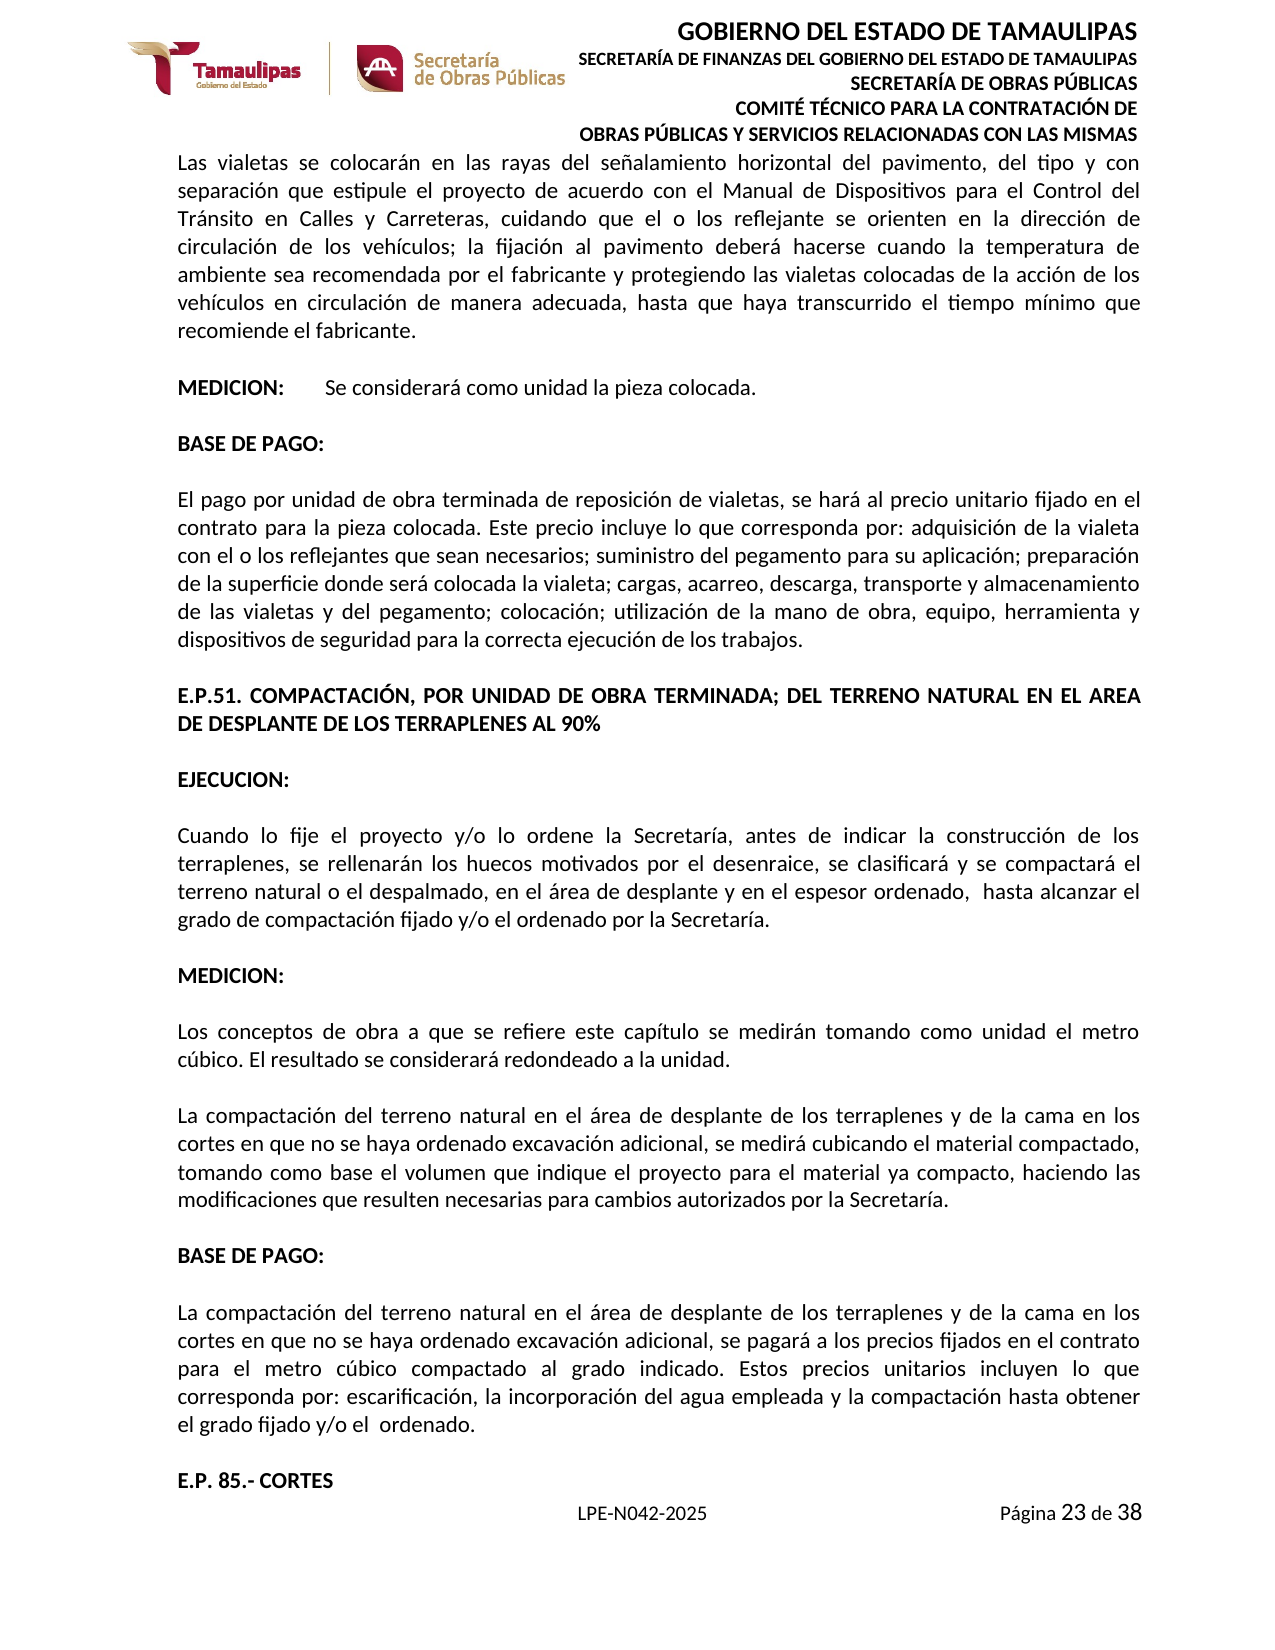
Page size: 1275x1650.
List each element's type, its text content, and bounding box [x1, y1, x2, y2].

text Cuando lo fije el proyecto y/o lo ordene la Secretaría, antes de indicar la construcción de los terraplenes, se rellenarán los huecos motivados por el desenraice, se clasificará y se compactará el terreno natural o el despalmado, en el área de desplante y en el espesor ordenado, hasta alcanzar el grado de compactación fijado y/o el ordenado por la Secretaría. [177, 821, 1142, 933]
picture [120, 19, 657, 111]
text Las vialetas se colocarán en las rayas del señalamiento horizontal del pavimento, del tipo y con separación que estipule el proyecto de acuerdo con el Manual de Dispositivos para el Control del Tránsito en Calles y Carreteras, cuidando que el o los reflejante se orienten en la dirección de circulación de los vehículos; la fijación al pavimento deberá hacerse cuando la temperatura de ambiente sea recomendada por el fabricante y protegiendo las vialetas colocadas de la acción de los vehículos en circulación de manera adecuada, hasta que haya transcurrido el tiempo mínimo que recomiende el fabricante. [177, 148, 1142, 344]
text El pago por unidad de obra terminada de reposición de vialetas, se hará al precio unitario fijado en el contrato para la pieza colocada. Este precio incluye lo que corresponda por: adquisición de la vialeta con el o los reflejantes que sean necesarios; suministro del pegamento para su aplicación; preparación de la superficie donde será colocada la vialeta; cargas, acarreo, descarga, transporte y almacenamiento de las vialetas y del pegamento; colocación; utilización de la mano de obra, equipo, herramienta y dispositivos de seguridad para la correcta ejecución de los trabajos. [177, 485, 1142, 653]
text La compactación del terreno natural en el área de desplante de los terraplenes y de la cama en los cortes en que no se haya ordenado excavación adicional, se medirá cubicando el material compactado, tomando como base el volumen que indique el proyecto para el material ya compacto, haciendo las modificaciones que resulten necesarias para cambios autorizados por la Secretaría. [177, 1102, 1142, 1214]
text E.P. 85.- CORTES [177, 1466, 1142, 1494]
text EJECUCION: [177, 765, 1142, 793]
text BASE DE PAGO: [177, 1242, 1142, 1270]
text E.P.51. COMPACTACIÓN, POR UNIDAD DE OBRA TERMINADA; DEL TERRENO NATURAL EN EL AREA DE DESPLANTE DE LOS TERRAPLENES AL 90% [177, 681, 1142, 737]
text MEDICION: [177, 961, 1142, 989]
text MEDICION: Se considerará como unidad la pieza colocada. [177, 373, 1142, 401]
text Los conceptos de obra a que se refiere este capítulo se medirán tomando como unidad el metro cúbico. El resultado se considerará redondeado a la unidad. [177, 1017, 1142, 1073]
text BASE DE PAGO: [177, 429, 1142, 457]
text La compactación del terreno natural en el área de desplante de los terraplenes y de la cama en los cortes en que no se haya ordenado excavación adicional, se pagará a los precios fijados en el contrato para el metro cúbico compactado al grado indicado. Estos precios unitarios incluyen lo que corresponda por: escarificación, la incorporación del agua empleada y la compactación hasta obtener el grado fijado y/o el ordenado. [177, 1298, 1142, 1438]
